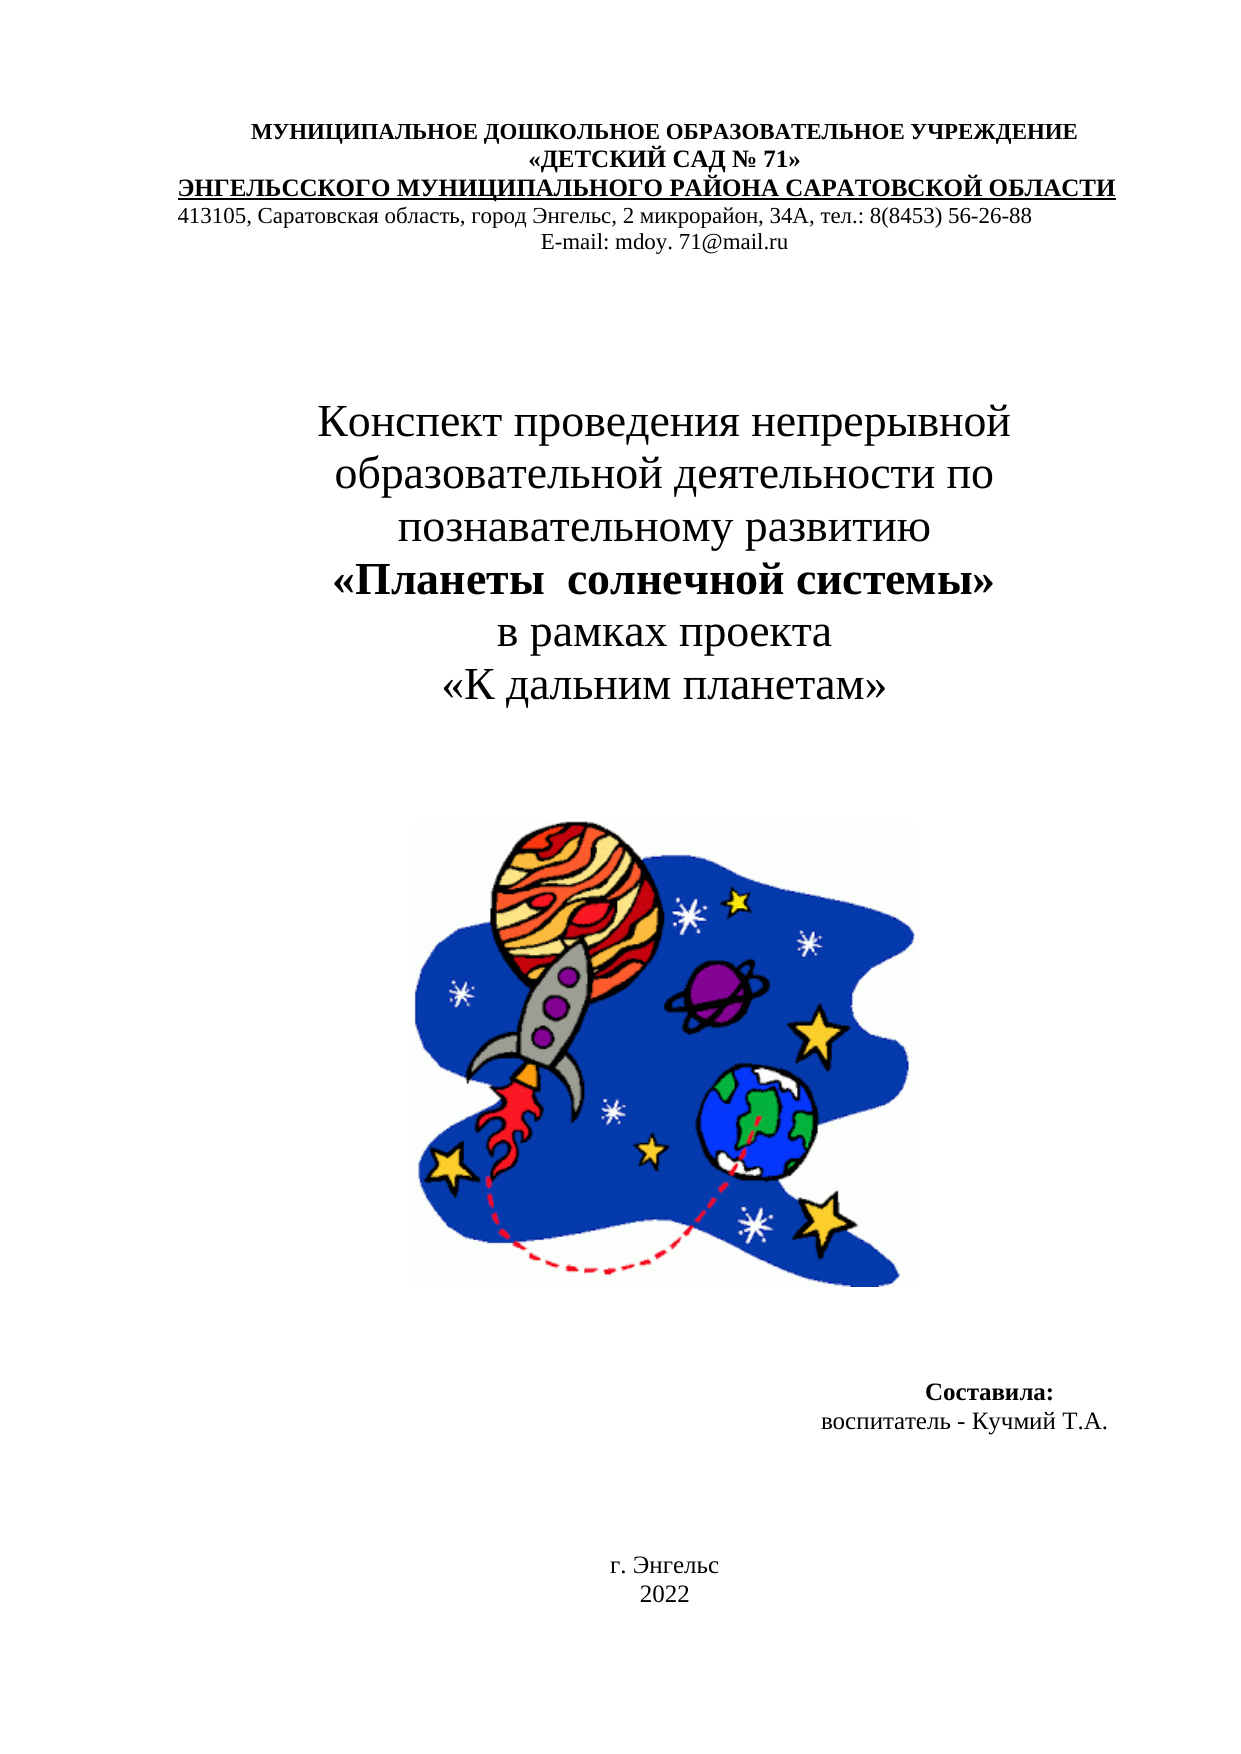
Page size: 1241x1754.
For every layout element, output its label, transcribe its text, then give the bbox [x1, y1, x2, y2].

text Муниципальное дошкольное образовательное учреждение [177, 118, 1152, 144]
text в рамках проекта [177, 604, 1152, 657]
text Конспект проведения непрерывной образовательной деятельности по познавательному развитию [177, 393, 1152, 551]
text г. Энгельс [177, 1550, 1152, 1579]
text 413105, Саратовская область, город Энгельс, 2 микрорайон, 34А, тел.: 8(8453) 56-26-88 [177, 202, 1152, 228]
text воспитатель - Кучмий Т.А. [177, 1406, 1152, 1435]
picture [414, 821, 915, 1287]
text 2022 [177, 1579, 1152, 1607]
text E-mail: mdoy. 71@mail.ru [177, 228, 1152, 255]
text Составила: [177, 1377, 1152, 1406]
text «Планеты солнечной системы» [177, 551, 1152, 604]
text «Детский сад № 71» [177, 144, 1152, 173]
text Энгельсского муниципального района Саратовской области [177, 173, 1152, 202]
text «К дальним планетам» [177, 657, 1152, 709]
